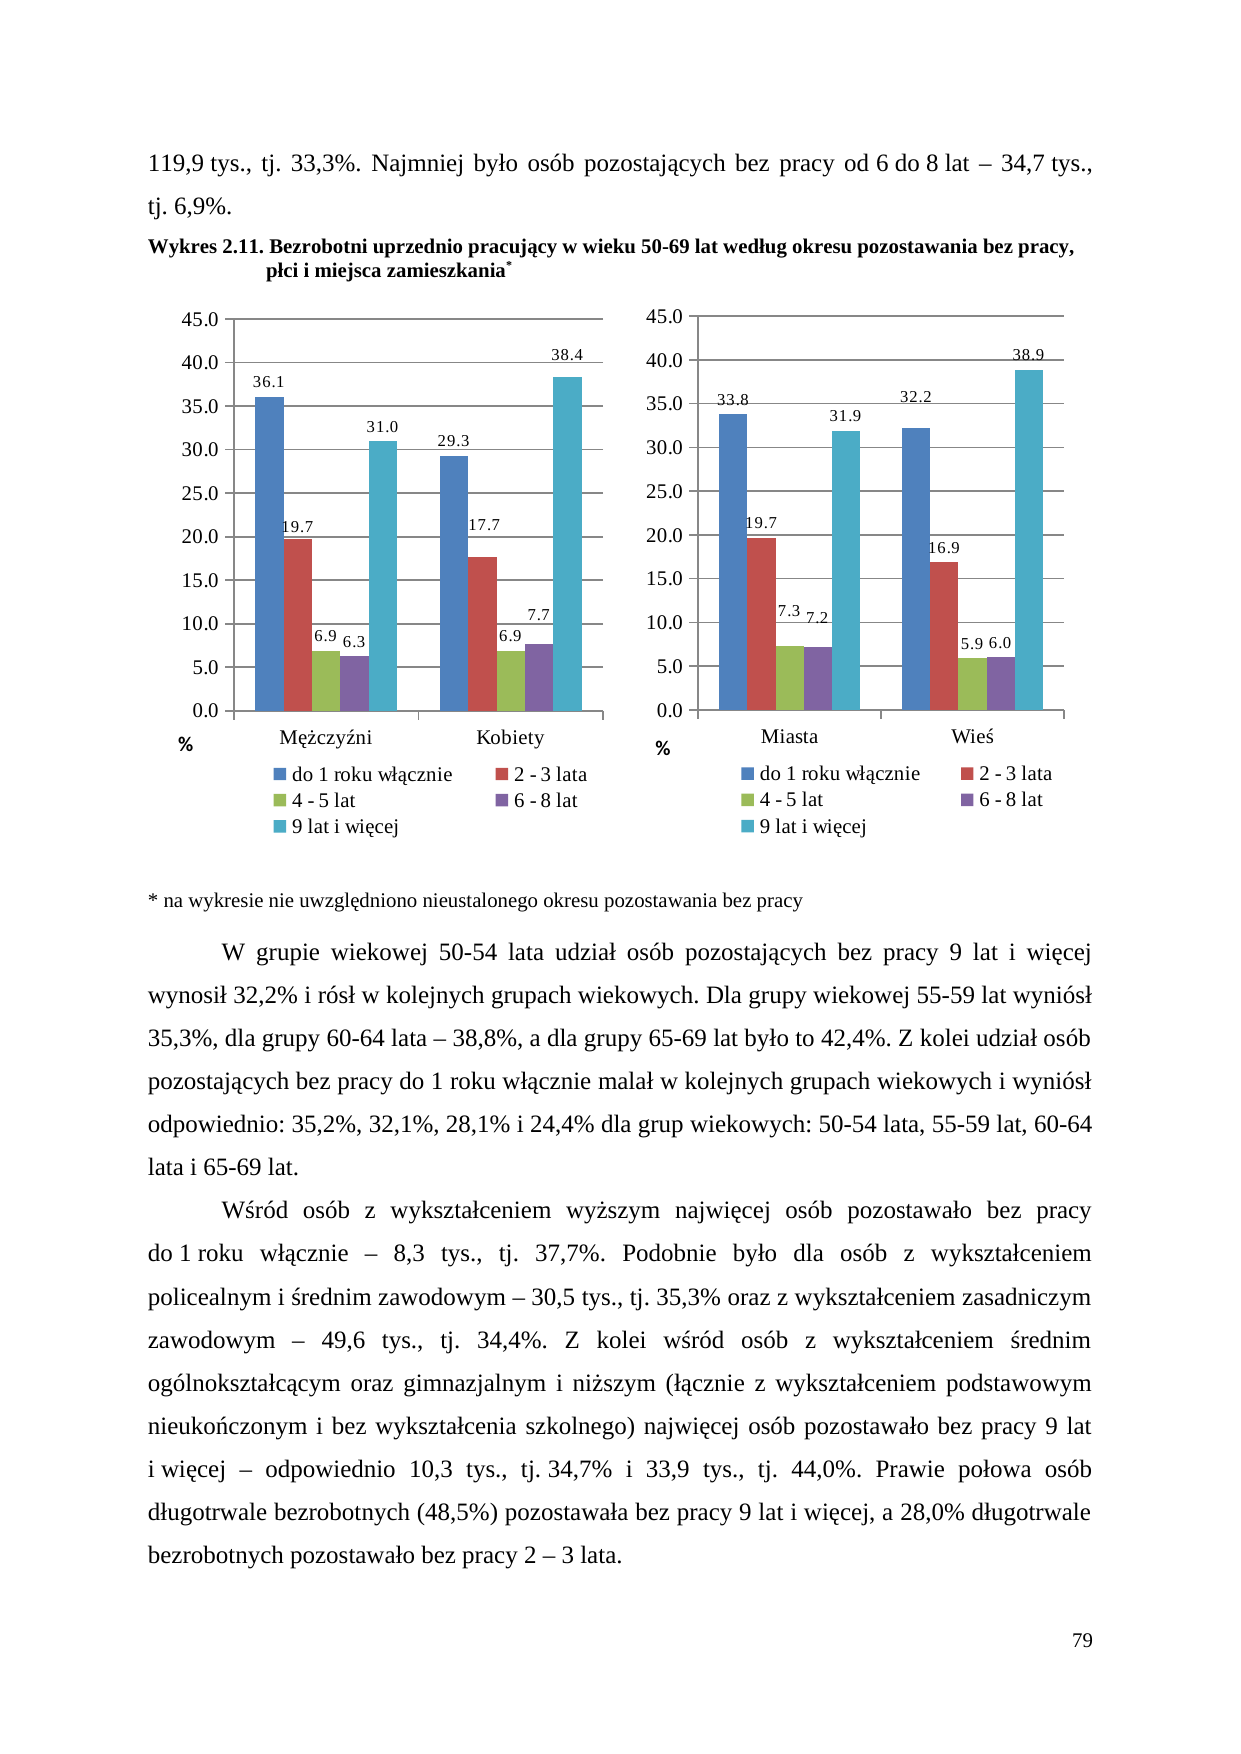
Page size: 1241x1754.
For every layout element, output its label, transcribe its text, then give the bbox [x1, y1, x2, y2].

text Wśród osób z wykształceniem wyższym najwięcej osób pozostawało bez pracy do 1 roku włącznie – 8,3 tys., tj. 37,7%. Podobnie było dla osób z wykształceniem policealnym i średnim zawodowym – 30,5 tys., tj. 35,3% oraz z wykształceniem zasadniczym zawodowym – 49,6 tys., tj. 34,4%. Z kolei wśród osób z wykształceniem średnim ogólnokształcącym oraz gimnazjalnym i niższym (łącznie z wykształceniem podstawowym nieukończonym i bez wykształcenia szkolnego) najwięcej osób pozostawało bez pracy 9 lat i więcej – odpowiednio 10,3 tys., tj. 34,7% i 33,9 tys., tj. 44,0%. Prawie połowa osób długotrwale bezrobotnych (48,5%) pozostawała bez pracy 9 lat i więcej, a 28,0% długotrwale bezrobotnych pozostawało bez pracy 2 – 3 lata. [148, 1195, 1093, 1569]
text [148, 148, 1093, 219]
text Wykres 2.11. Bezrobotni uprzednio pracujący w wieku 50-69 lat według okresu pozostawania bez pracy, płci i miejsca zamieszkania* [148, 234, 1093, 282]
text * na wykresie nie uwzględniono nieustalonego okresu pozostawania bez pracy [148, 888, 1093, 912]
text W grupie wiekowej 50-54 lata udział osób pozostających bez pracy 9 lat i więcej wynosił 32,2% i rósł w kolejnych grupach wiekowych. Dla grupy wiekowej 55-59 lat wyniósł 35,3%, dla grupy 60-64 lata – 38,8%, a dla grupy 65-69 lat było to 42,4%. Z kolei udział osób pozostających bez pracy do 1 roku włącznie malał w kolejnych grupach wiekowych i wyniósł odpowiednio: 35,2%, 32,1%, 28,1% i 24,4% dla grup wiekowych: 50-54 lata, 55-59 lat, 60-64 lata i 65-69 lat. [148, 937, 1093, 1181]
